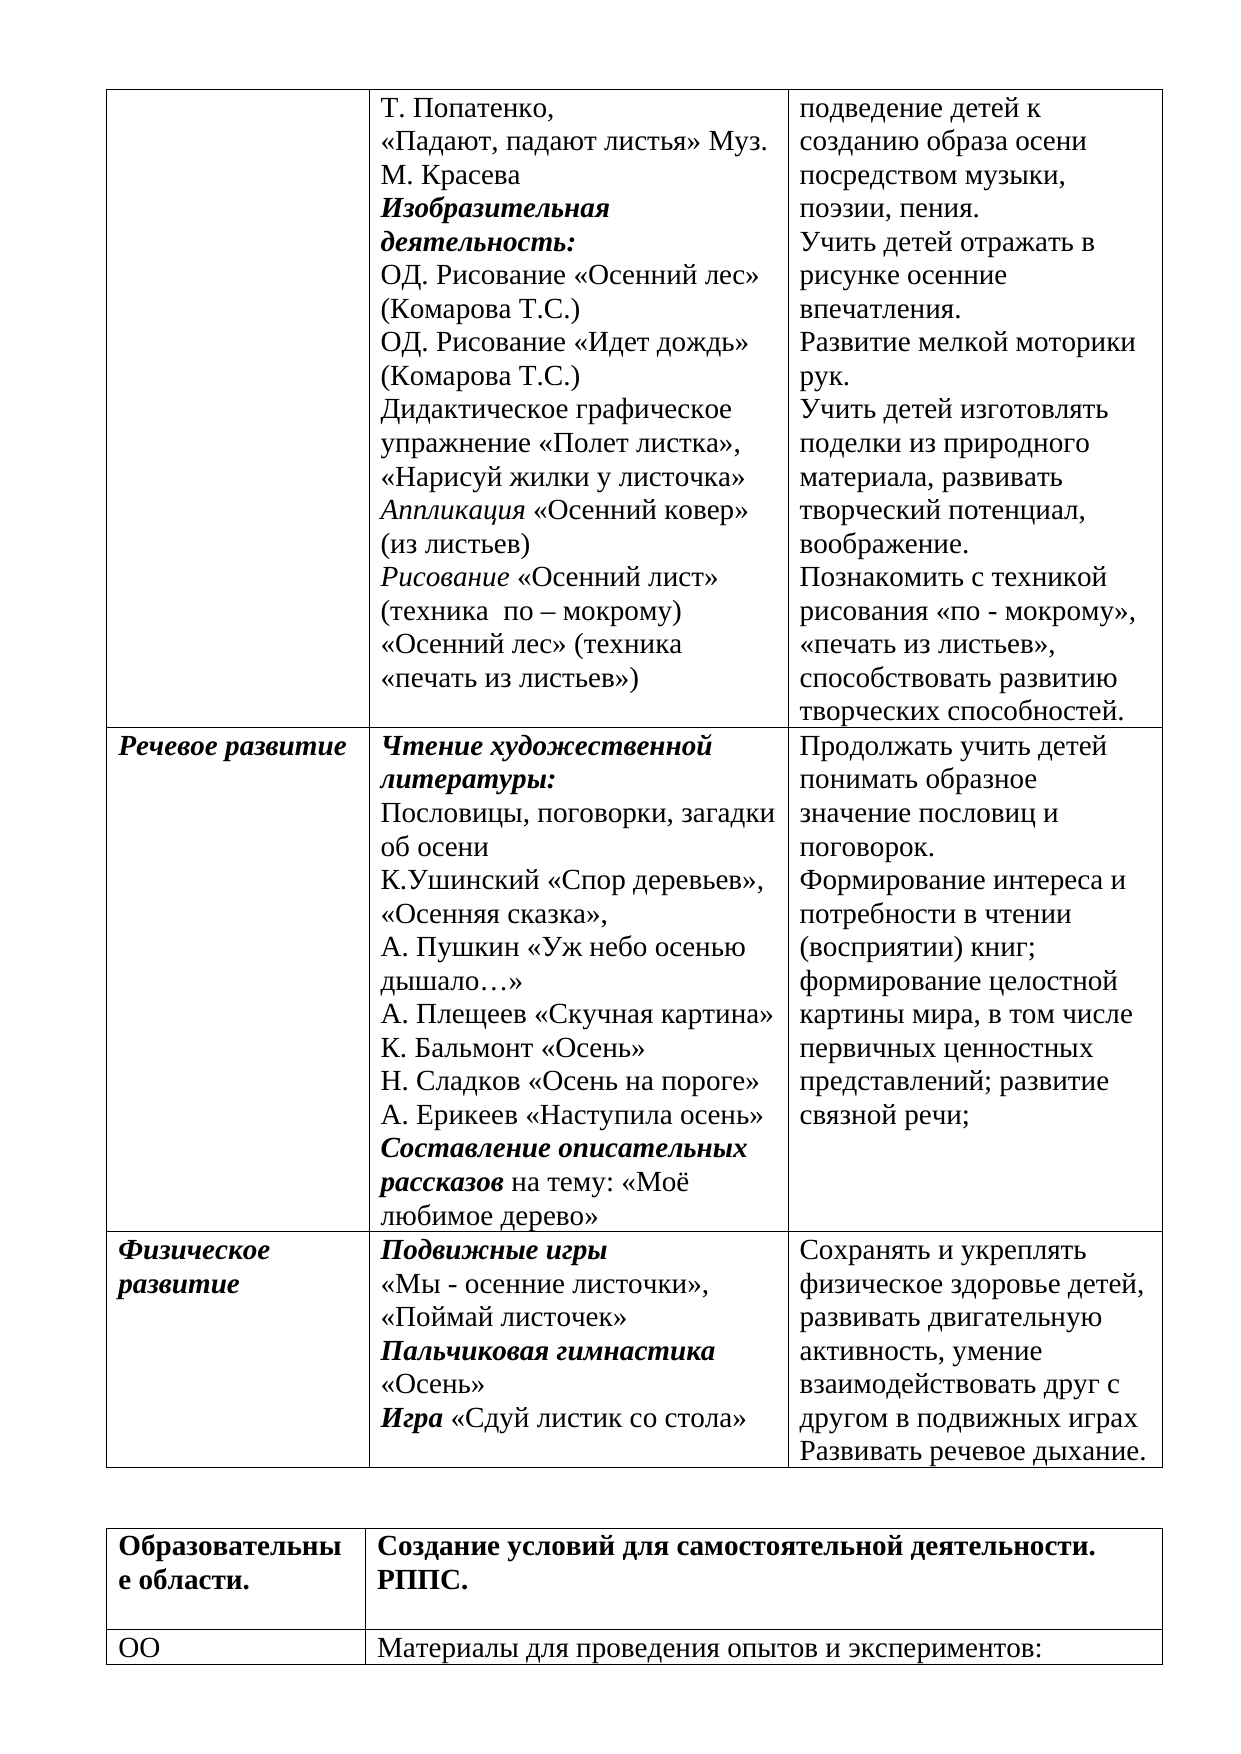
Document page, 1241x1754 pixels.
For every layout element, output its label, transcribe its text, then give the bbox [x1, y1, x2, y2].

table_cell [370, 90, 788, 727]
table_cell Продолжать учить детей понимать образное значение пословиц и поговорок. Формирование интереса и потребности в чтении (восприятии) книг; формирование целостной картины мира, в том числе первичных ценностных представлений; развитие связной речи; [789, 728, 1162, 1231]
table_cell Речевое развитие [107, 728, 369, 1231]
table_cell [107, 90, 369, 727]
table_header Образовательные области. [107, 1529, 365, 1629]
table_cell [107, 1630, 365, 1664]
table_cell Сохранять и укреплять физическое здоровье детей, развивать двигательную активность, умение взаимодействовать друг с другом в подвижных играх Развивать речевое дыхание. [789, 1232, 1162, 1467]
table_header Создание условий для самостоятельной деятельности. РППС. [366, 1529, 1162, 1629]
table_cell Физическое развитие [107, 1232, 369, 1467]
table_cell Подвижные игры «Мы - осенние листочки», «Поймай листочек» Пальчиковая гимнастика «Осень» Игра «Сдуй листик со стола» [370, 1232, 788, 1467]
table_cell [366, 1630, 1162, 1664]
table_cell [789, 90, 1162, 727]
table_cell Чтение художественной литературы: Пословицы, поговорки, загадки об осени К.Ушинский «Спор деревьев», «Осенняя сказка», А. Пушкин «Уж небо осенью дышало…» А. Плещеев «Скучная картина» К. Бальмонт «Осень» Н. Сладков «Осень на пороге» А. Ерикеев «Наступила осень» Составление описательных рассказов на тему: «Моё любимое дерево» [370, 728, 788, 1231]
